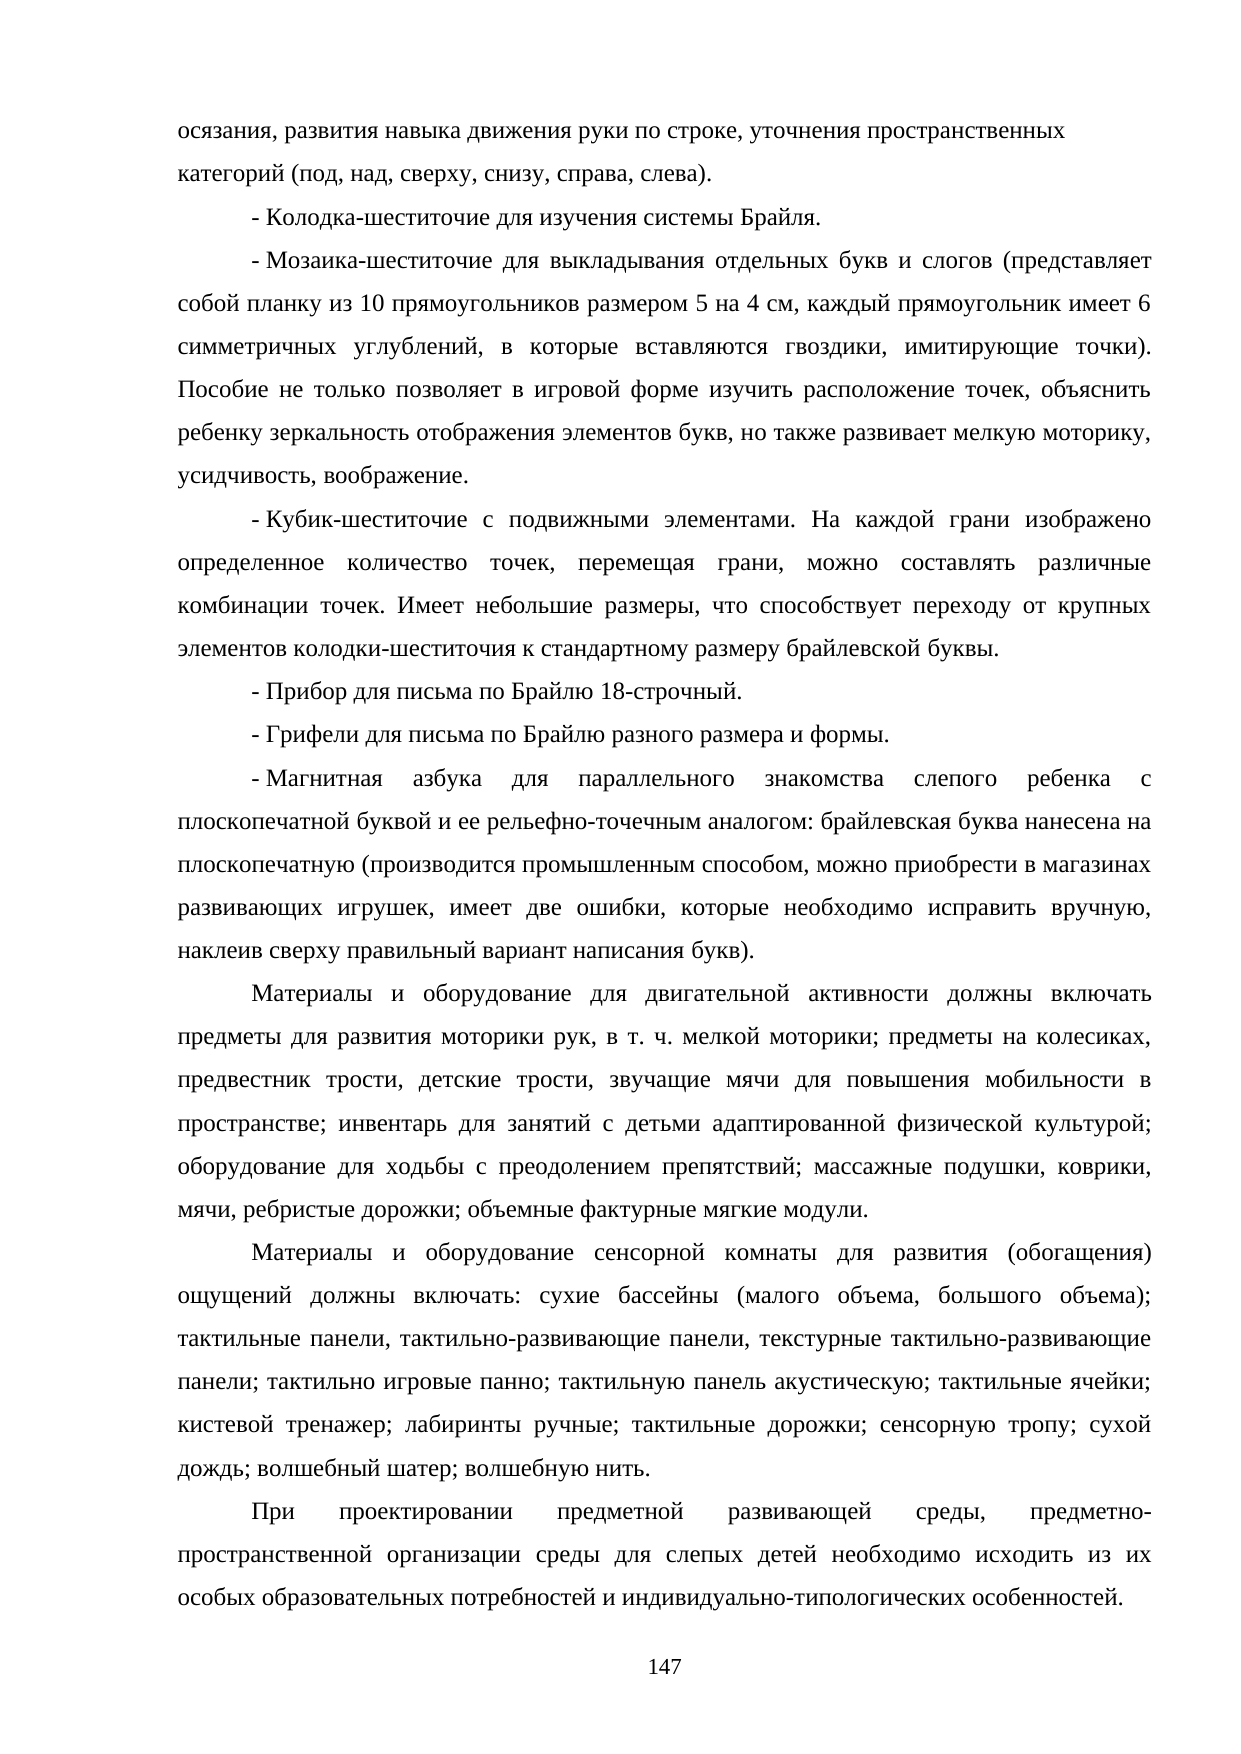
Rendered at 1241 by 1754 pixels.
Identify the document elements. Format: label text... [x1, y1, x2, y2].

list Прибор для письма по Брайлю 18-строчный. [251, 676, 1176, 705]
text Материалы и оборудование для двигательной активности должны включать предметы для развития моторики рук, в т. ч. мелкой моторики; предметы на колесиках, предвестник трости, детские трости, звучащие мячи для повышения мобильности в пространстве; инвентарь для занятий с детьми адаптированной физической культурой; оборудование для ходьбы с преодолением препятствий; массажные подушки, коврики, мячи, ребристые дорожки; объемные фактурные мягкие модули. [177, 978, 1152, 1223]
list Грифели для письма по Брайлю разного размера и формы. [251, 719, 1176, 748]
text осязания, развития навыка движения руки по строке, уточнения пространственных категорий (под, над, сверху, снизу, справа, слева). [177, 115, 1089, 187]
list Мозаика-шеститочие для выкладывания отдельных букв и слогов (представляет собой планку из 10 прямоугольников размером 5 на 4 см, каждый прямоугольник имеет 6 симметричных углублений, в которые вставляются гвоздики, имитирующие точки). Пособие не только позволяет в игровой форме изучить расположение точек, объяснить ребенку зеркальность отображения элементов букв, но также развивает мелкую моторику, усидчивость, воображение. [177, 245, 1152, 489]
text Материалы и оборудование сенсорной комнаты для развития (обогащения) ощущений должны включать: сухие бассейны (малого объема, большого объема); тактильные панели, тактильно-развивающие панели, текстурные тактильно-развивающие панели; тактильно игровые панно; тактильную панель акустическую; тактильные ячейки; кистевой тренажер; лабиринты ручные; тактильные дорожки; сенсорную тропу; сухой дождь; волшебный шатер; волшебную нить. [177, 1237, 1152, 1481]
list Магнитная азбука для параллельного знакомства слепого ребенка с плоскопечатной буквой и ее рельефно-точечным аналогом: брайлевская буква нанесена на плоскопечатную (производится промышленным способом, можно приобрести в магазинах развивающих игрушек, имеет две ошибки, которые необходимо исправить вручную, наклеив сверху правильный вариант написания букв). [177, 763, 1152, 964]
text При проектировании предметной развивающей среды, предметно- пространственной организации среды для слепых детей необходимо исходить из их особых образовательных потребностей и индивидуально-типологических особенностей. [177, 1496, 1152, 1611]
list Колодка-шеститочие для изучения системы Брайля. [251, 202, 1176, 231]
list Кубик-шеститочие с подвижными элементами. На каждой грани изображено определенное количество точек, перемещая грани, можно составлять различные комбинации точек. Имеет небольшие размеры, что способствует переходу от крупных элементов колодки-шеститочия к стандартному размеру брайлевской буквы. [177, 504, 1152, 662]
